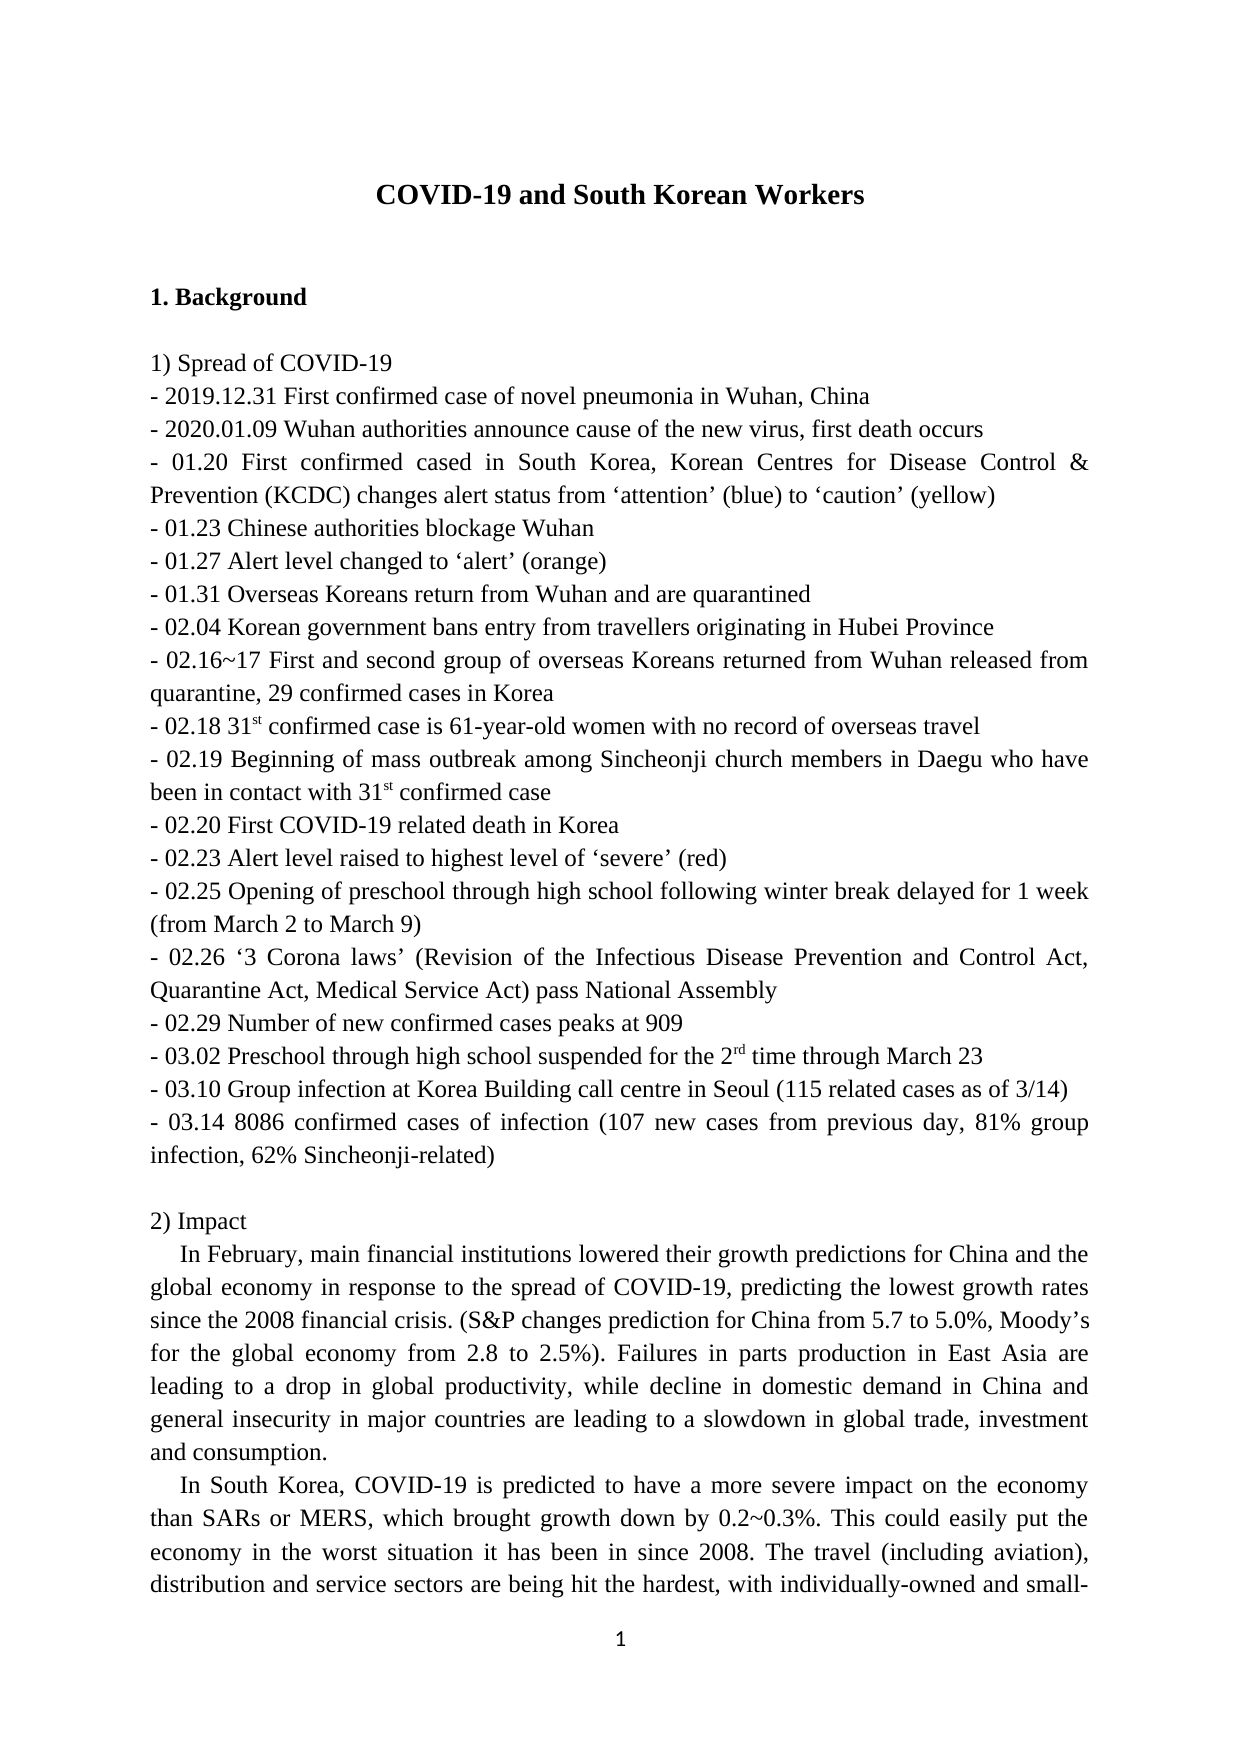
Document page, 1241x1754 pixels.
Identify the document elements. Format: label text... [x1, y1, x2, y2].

text 2) Impact [150, 1206, 1090, 1235]
text - 03.10 Group infection at Korea Building call centre in Seoul (115 related cases as of 3/14) [150, 1074, 1090, 1103]
text - 03.14 8086 confirmed cases of infection (107 new cases from previous day, 81% group infection, 62% Sincheonji-related) [150, 1107, 1090, 1169]
text - 02.20 First COVID-19 related death in Korea [150, 810, 1090, 839]
text - 02.16~17 First and second group of overseas Koreans returned from Wuhan released from quarantine, 29 confirmed cases in Korea [150, 645, 1090, 707]
text - 02.23 Alert level raised to highest level of ‘severe’ (red) [150, 843, 1090, 872]
text - 2019.12.31 First confirmed case of novel pneumonia in Wuhan, China [150, 381, 1090, 409]
text - 02.18 31st confirmed case is 61-year-old women with no record of overseas travel [150, 711, 1090, 740]
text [150, 1471, 1090, 1598]
text - 02.25 Opening of preschool through high school following winter break delayed for 1 week (from March 2 to March 9) [150, 876, 1090, 938]
text In February, main financial institutions lowered their growth predictions for China and the global economy in response to the spread of COVID-19, predicting the lowest growth rates since the 2008 financial crisis. (S&P changes prediction for China from 5.7 to 5.0%, Moody’s for the global economy from 2.8 to 2.5%). Failures in parts production in East Asia are leading to a drop in global productivity, while decline in domestic demand in China and general insecurity in major countries are leading to a slowdown in global trade, investment and consumption. [150, 1239, 1090, 1466]
text - 01.23 Chinese authorities blockage Wuhan [150, 513, 1090, 542]
text - 02.04 Korean government bans entry from travellers originating in Hubei Province [150, 612, 1090, 641]
text - 2020.01.09 Wuhan authorities announce cause of the new virus, first death occurs [150, 414, 1090, 443]
text 1) Spread of COVID-19 [150, 348, 1090, 377]
text - 03.02 Preschool through high school suspended for the 2rd time through March 23 [150, 1041, 1090, 1070]
text - 01.31 Overseas Koreans return from Wuhan and are quarantined [150, 579, 1090, 608]
text COVID-19 and South Korean Workers [150, 177, 1090, 211]
text 1. Background [150, 282, 1090, 311]
text - 01.27 Alert level changed to ‘alert’ (orange) [150, 546, 1090, 575]
text - 02.19 Beginning of mass outbreak among Sincheonji church members in Daegu who have been in contact with 31st confirmed case [150, 744, 1090, 806]
text - 01.20 First confirmed cased in South Korea, Korean Centres for Disease Control & Prevention (KCDC) changes alert status from ‘attention’ (blue) to ‘caution’ (yellow) [150, 447, 1090, 509]
text - 02.29 Number of new confirmed cases peaks at 909 [150, 1008, 1090, 1037]
text - 02.26 ‘3 Corona laws’ (Revision of the Infectious Disease Prevention and Control Act, Quarantine Act, Medical Service Act) pass National Assembly [150, 942, 1090, 1004]
